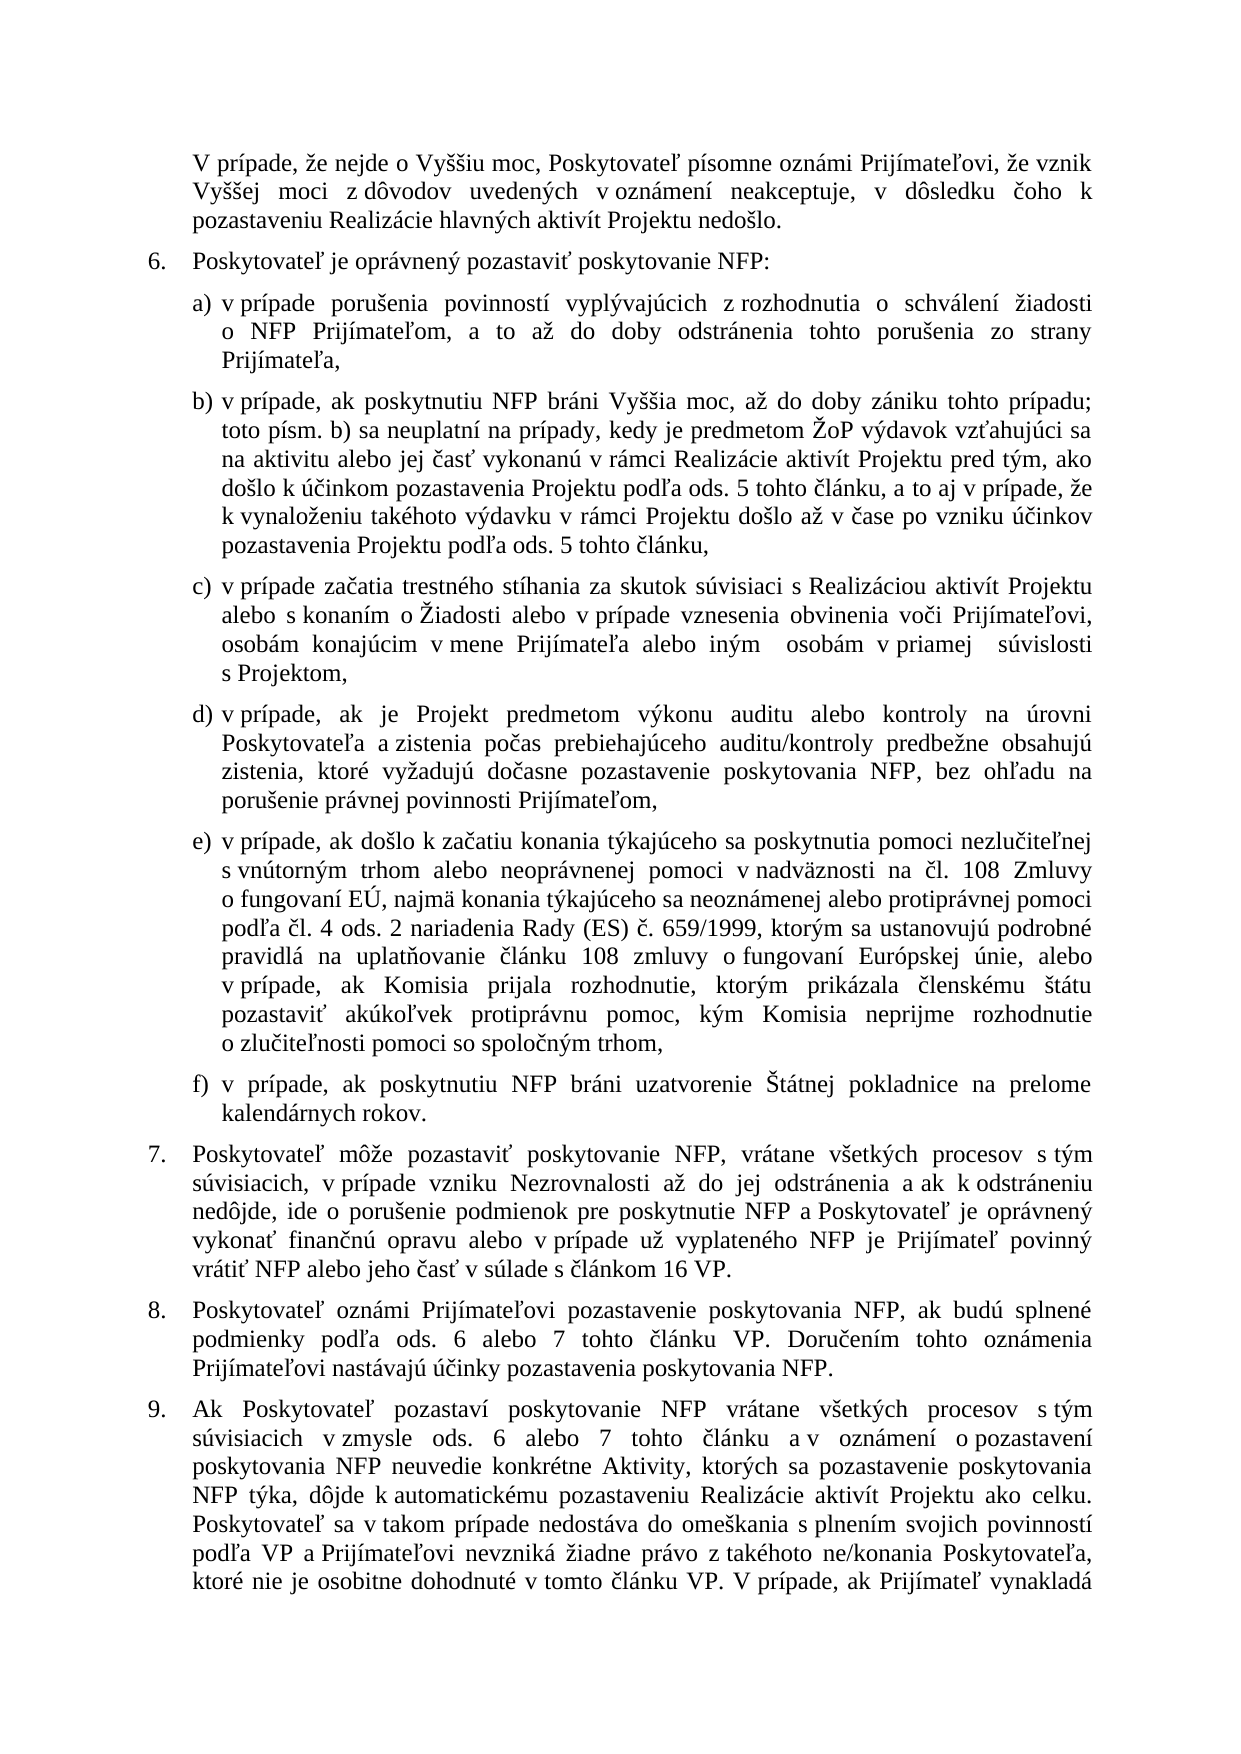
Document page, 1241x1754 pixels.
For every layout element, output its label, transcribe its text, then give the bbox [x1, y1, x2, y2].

list Poskytovateľ môže pozastaviť poskytovanie NFP, vrátane všetkých procesov s tým súvisiacich, v prípade vzniku Nezrovnalosti až do jej odstránenia a ak k odstráneniu nedôjde, ide o porušenie podmienok pre poskytnutie NFP a Poskytovateľ je oprávnený vykonať finančnú opravu alebo v prípade už vyplateného NFP je Prijímateľ povinný vrátiť NFP alebo jeho časť v súlade s článkom 16 VP. [148, 1139, 1093, 1283]
list v prípade, ak došlo k začatiu konania týkajúceho sa poskytnutia pomoci nezlučiteľnej s vnútorným trhom alebo neoprávnenej pomoci v nadväznosti na čl. 108 Zmluvy o fungovaní EÚ, najmä konania týkajúceho sa neoznámenej alebo protiprávnej pomoci podľa čl. 4 ods. 2 nariadenia Rady (ES) č. 659/1999, ktorým sa ustanovujú podrobné pravidlá na uplatňovanie článku 108 zmluvy o fungovaní Európskej únie, alebo v prípade, ak Komisia prijala rozhodnutie, ktorým prikázala členskému štátu pozastaviť akúkoľvek protiprávnu pomoc, kým Komisia neprijme rozhodnutie o zlučiteľnosti pomoci so spoločným trhom, [192, 826, 1093, 1056]
list v prípade, ak je Projekt predmetom výkonu auditu alebo kontroly na úrovni Poskytovateľa a zistenia počas prebiehajúceho auditu/kontroly predbežne obsahujú zistenia, ktoré vyžadujú dočasne pozastavenie poskytovania NFP, bez ohľadu na porušenie právnej povinnosti Prijímateľom, [192, 699, 1093, 814]
list v prípade začatia trestného stíhania za skutok súvisiaci s Realizáciou aktivít Projektu alebo s konaním o Žiadosti alebo v prípade vznesenia obvinenia voči Prijímateľovi, osobám konajúcim v mene Prijímateľa alebo iným osobám v priamej súvislosti s Projektom, [192, 571, 1093, 686]
list Poskytovateľ oznámi Prijímateľovi pozastavenie poskytovania NFP, ak budú splnené podmienky podľa ods. 6 alebo 7 tohto článku VP. Doručením tohto oznámenia Prijímateľovi nastávajú účinky pozastavenia poskytovania NFP. [148, 1295, 1093, 1381]
list v prípade porušenia povinností vyplývajúcich z rozhodnutia o schválení žiadosti o NFP Prijímateľom, a to až do doby odstránenia tohto porušenia zo strany Prijímateľa, [192, 288, 1093, 374]
list Poskytovateľ je oprávnený pozastaviť poskytovanie NFP: [148, 246, 1093, 275]
list v prípade, ak poskytnutiu NFP bráni uzatvorenie Štátnej pokladnice na prelome kalendárnych rokov. [192, 1069, 1093, 1126]
list v prípade, ak poskytnutiu NFP bráni Vyššia moc, až do doby zániku tohto prípadu; toto písm. b) sa neuplatní na prípady, kedy je predmetom ŽoP výdavok vzťahujúci sa na aktivitu alebo jej časť vykonanú v rámci Realizácie aktivít Projektu pred tým, ako došlo k účinkom pozastavenia Projektu podľa ods. 5 tohto článku, a to aj v prípade, že k vynaloženiu takéhoto výdavku v rámci Projektu došlo až v čase po vzniku účinkov pozastavenia Projektu podľa ods. 5 tohto článku, [192, 386, 1093, 559]
text V prípade, že nejde o Vyššiu moc, Poskytovateľ písomne oznámi Prijímateľovi, že vznik Vyššej moci z dôvodov uvedených v oznámení neakceptuje, v dôsledku čoho k pozastaveniu Realizácie hlavných aktivít Projektu nedošlo. [192, 148, 1093, 234]
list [148, 1394, 1093, 1595]
